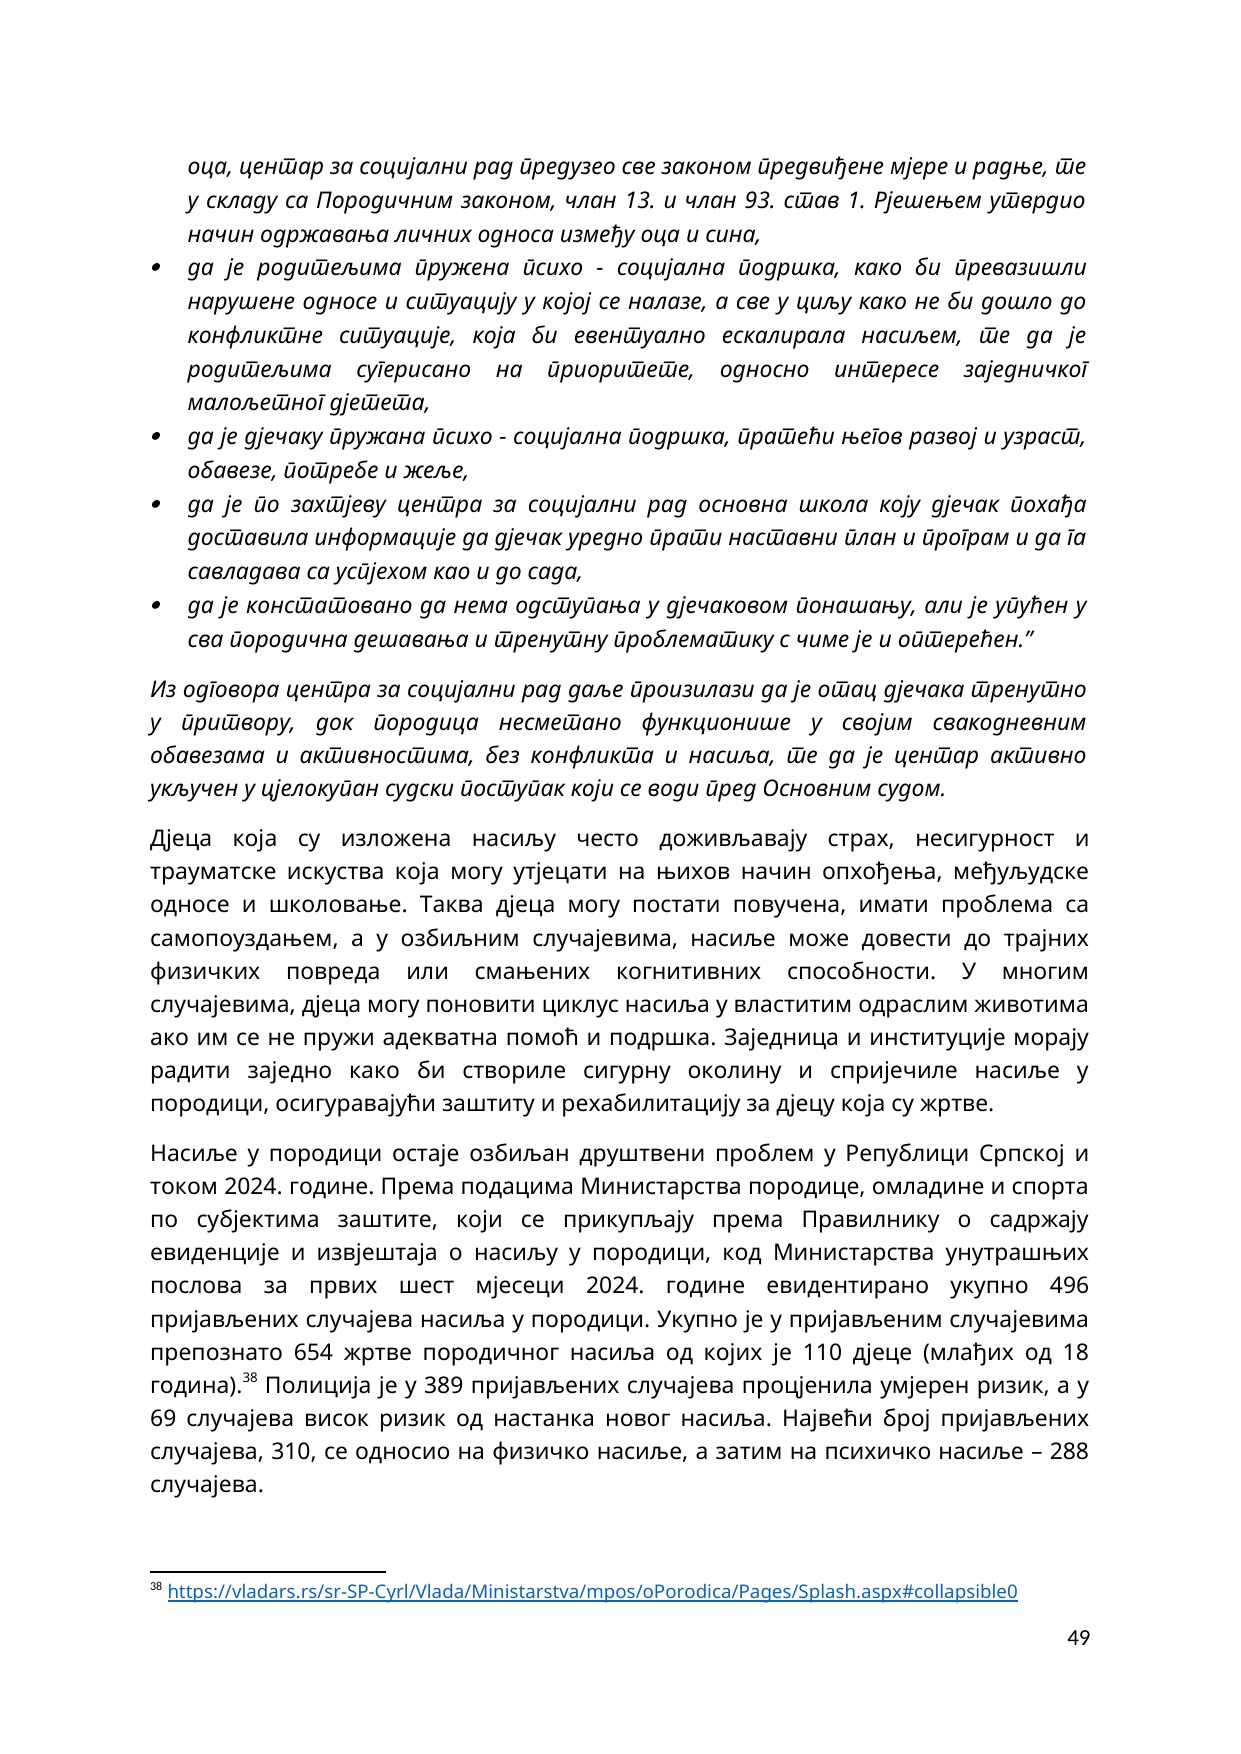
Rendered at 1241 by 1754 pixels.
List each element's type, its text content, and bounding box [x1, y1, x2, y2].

list да је родитељима пружена психо - социјална подршка, како би превазишли нарушене односе и ситуацију у којој се налазе, а све у циљу како не би дошло до конфликтне ситуације, која би евентуално ескалирала насиљем, те да је родитељима сугерисано на приоритете, односно интересе заједничког малољетног дјетета, [150, 251, 1090, 417]
text Из одговора центра за социјални рад даље произилази да је отац дјечака тренутно у притвору, док породица несметано функционише у својим свакодневним обавезама и активностима, без конфликта и насиља, те да је центар активно укључен у цјелокупан судски поступак који се води пред Основним судом. [150, 673, 1090, 803]
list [150, 150, 1090, 249]
list да је дјечаку пружана психо - социјална подршка, пратећи његов развој и узраст, обавезе, потребе и жеље, [150, 420, 1090, 485]
text Насиље у породици остаје озбиљан друштвени проблем у Републици Српској и током 2024. године. Према подацима Министарства породице, омладине и спорта по субјектима заштите, који се прикупљају према Правилнику о садржају евиденције и извјештаја о насиљу у породици, код Министарства унутрашњих послова за првих шест мјесеци 2024. године евидентирано укупно 496 пријављених случајева насиља у породици. Укупно је у пријављеним случајевима препознато 654 жртве породичног насиља од којих је 110 дјеце (млађих од 18 година). Полиција је у 389 пријављених случајева процјенила умјерен ризик, а у 69 случајева висок ризик од настанка новог насиља. Највећи број пријављених случајева, 310, се односио на физичко насиље, а затим на психичко насиље – 288 случајева. [150, 1137, 1090, 1499]
list да је по захтјеву центра за социјални рад основна школа коју дјечак похађа доставила информације да дјечак уредно прати наставни план и програм и да га савладава са успјехом као и до сада, [150, 487, 1090, 586]
text Дјеца која су изложена насиљу често доживљавају страх, несигурност и трауматске искуства која могу утјецати на њихов начин опхођења, међуљудске односе и школовање. Таква дјеца могу постати повучена, имати проблема са самопоуздањем, а у озбиљним случајевима, насиље може довести до трајних физичких повреда или смањених когнитивних способности. У многим случајевима, дјеца могу поновити циклус насиља у властитим одраслим животима ако им се не пружи адекватна помоћ и подршка. Заједница и институције морају радити заједно како би створиле сигурну околину и спријечиле насиље у породици, осигуравајући заштиту и рехабилитацију за дјецу која су жртве. [150, 822, 1090, 1118]
list да је констатовано да нема одступања у дјечаковом понашању, али је упућен у сва породична дешавања и тренутну проблематику с чиме је и оптерећен.” [150, 589, 1090, 654]
